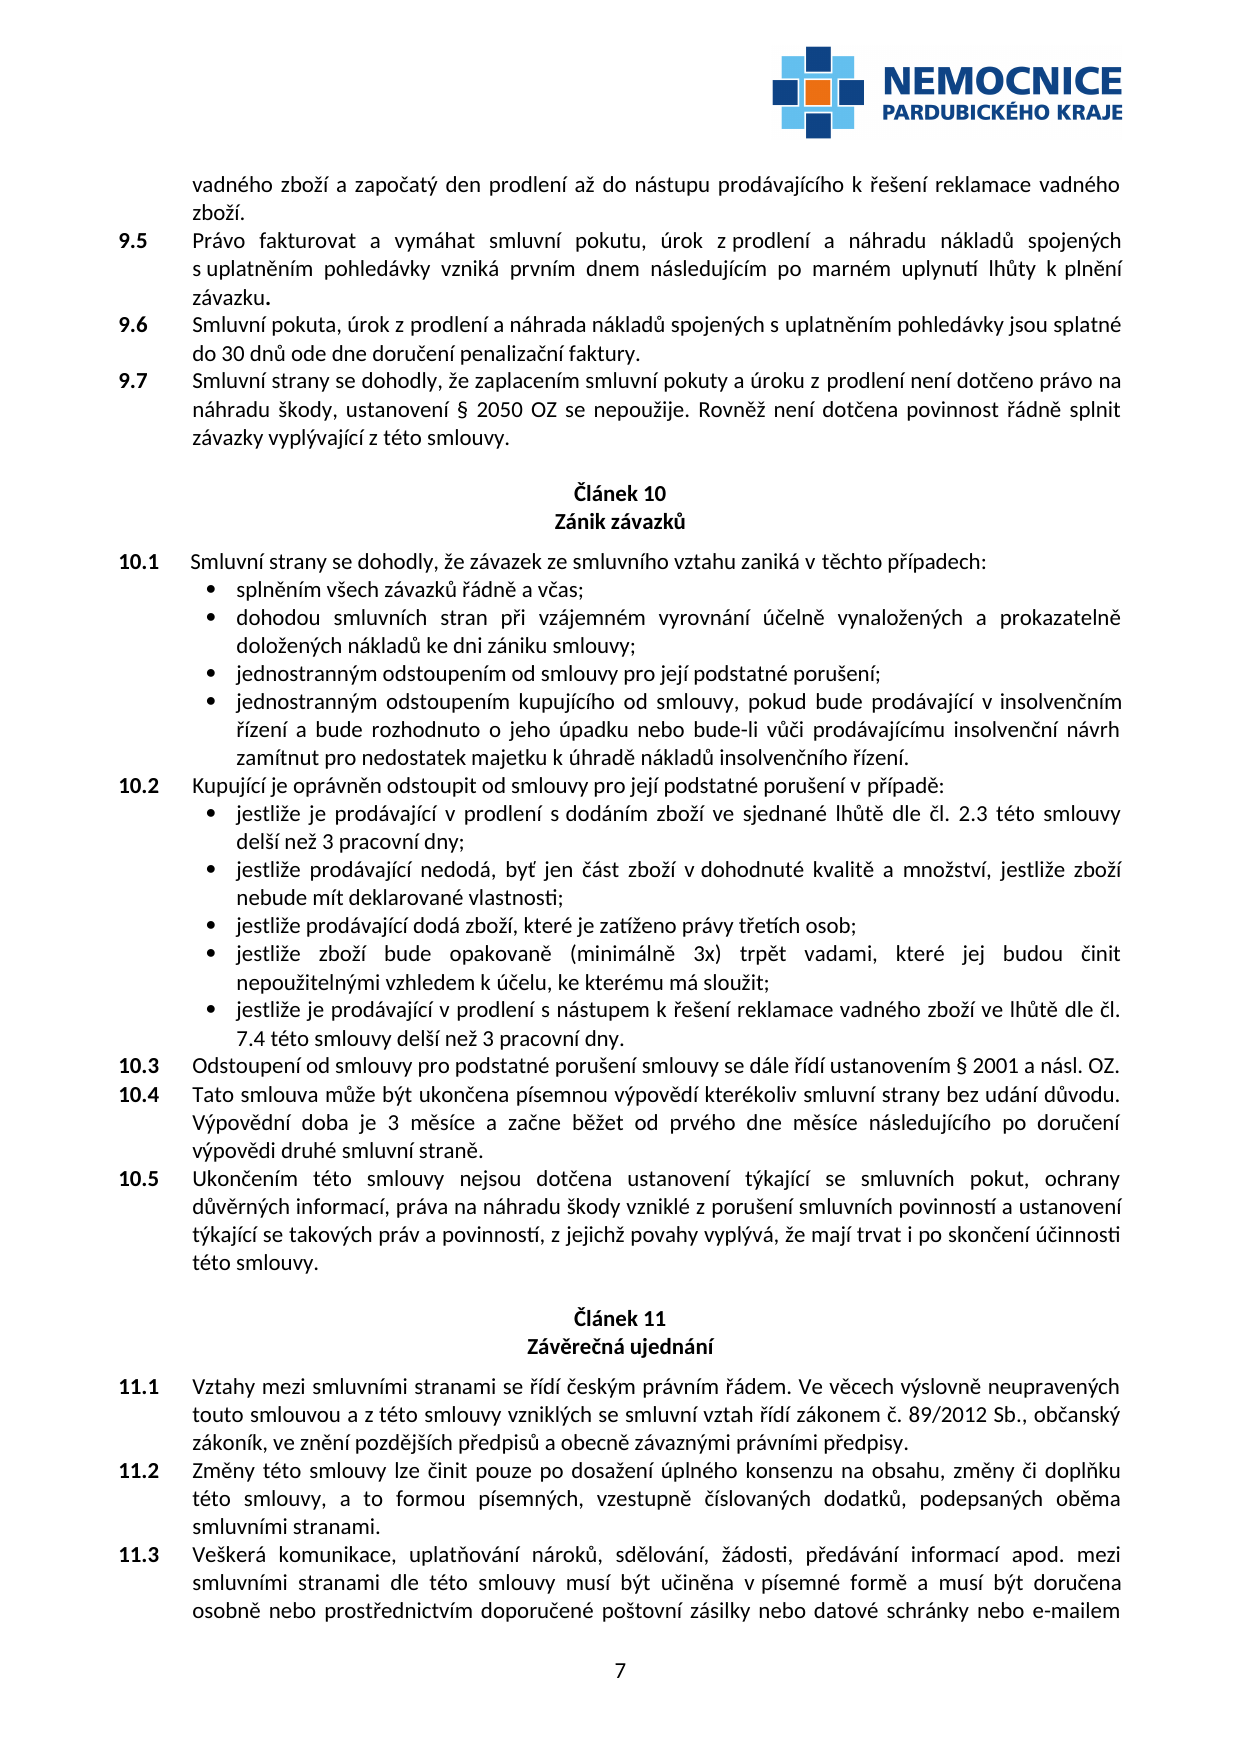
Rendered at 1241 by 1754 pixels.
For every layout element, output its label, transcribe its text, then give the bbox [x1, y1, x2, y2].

text 10.3 Odstoupení od smlouvy pro podstatné porušení smlouvy se dále řídí ustanovením § 2001 a násl. OZ. [118, 1052, 1122, 1080]
text 11.2 Změny této smlouvy lze činit pouze po dosažení úplného konsenzu na obsahu, změny či doplňku této smlouvy, a to formou písemných, vzestupně číslovaných dodatků, podepsaných oběma smluvními stranami. [118, 1456, 1122, 1541]
list jestliže je prodávající v prodlení s dodáním zboží ve sjednané lhůtě dle čl. 2.3 této smlouvy delší než 3 pracovní dny; [207, 799, 1122, 856]
text Závěrečná ujednání [118, 1332, 1122, 1360]
text Článek 10 [118, 479, 1122, 507]
list jestliže prodávající dodá zboží, které je zatíženo právy třetích osob; [207, 912, 1122, 939]
text 10.2 Kupující je oprávněn odstoupit od smlouvy pro její podstatné porušení v případě: [118, 771, 1122, 799]
list jestliže je prodávající v prodlení s nástupem k řešení reklamace vadného zboží ve lhůtě dle čl. 7.4 této smlouvy delší než 3 pracovní dny. [207, 996, 1122, 1052]
text 10.5 Ukončením této smlouvy nejsou dotčena ustanovení týkající se smluvních pokut, ochrany důvěrných informací, práva na náhradu škody vzniklé z porušení smluvních povinností a ustanovení týkající se takových práv a povinností, z jejichž povahy vyplývá, že mají trvat i po skončení účinnosti této smlouvy. [118, 1164, 1122, 1276]
list jestliže prodávající nedodá, byť jen část zboží v dohodnuté kvalitě a množství, jestliže zboží nebude mít deklarované vlastnosti; [207, 856, 1122, 912]
text Zánik závazků [118, 507, 1122, 535]
text Článek 11 [118, 1304, 1122, 1332]
list jednostranným odstoupením kupujícího od smlouvy, pokud bude prodávající v insolvenčním řízení a bude rozhodnuto o jeho úpadku nebo bude-li vůči prodávajícímu insolvenční návrh zamítnut pro nedostatek majetku k úhradě nákladů insolvenčního řízení. [207, 687, 1122, 771]
text 11.1 Vztahy mezi smluvními stranami se řídí českým právním řádem. Ve věcech výslovně neupravených touto smlouvou a z této smlouvy vzniklých se smluvní vztah řídí zákonem č. 89/2012 Sb., občanský zákoník, ve znění pozdějších předpisů a obecně závaznými právními předpisy. [118, 1372, 1122, 1456]
picture [771, 45, 1123, 140]
list dohodou smluvních stran při vzájemném vyrovnání účelně vynaložených a prokazatelně doložených nákladů ke dni zániku smlouvy; [207, 603, 1122, 659]
text 9.5 Právo fakturovat a vymáhat smluvní pokutu, úrok z prodlení a náhradu nákladů spojených s uplatněním pohledávky vzniká prvním dnem následujícím po marném uplynutí lhůty k plnění závazku. [118, 227, 1122, 311]
text 10.1 Smluvní strany se dohodly, že závazek ze smluvního vztahu zaniká v těchto případech: [118, 547, 1122, 575]
list jestliže zboží bude opakovaně (minimálně 3x) trpět vadami, které jej budou činit nepoužitelnými vzhledem k účelu, ke kterému má sloužit; [207, 939, 1122, 996]
text 9.6 Smluvní pokuta, úrok z prodlení a náhrada nákladů spojených s uplatněním pohledávky jsou splatné do 30 dnů ode dne doručení penalizační faktury. [118, 311, 1122, 367]
text 10.4 Tato smlouva může být ukončena písemnou výpovědí kterékoliv smluvní strany bez udání důvodu. Výpovědní doba je 3 měsíce a začne běžet od prvého dne měsíce následujícího po doručení výpovědi druhé smluvní straně. [118, 1080, 1122, 1164]
text 9.7 Smluvní strany se dohodly, že zaplacením smluvní pokuty a úroku z prodlení není dotčeno právo na náhradu škody, ustanovení § 2050 OZ se nepoužije. Rovněž není dotčena povinnost řádně splnit závazky vyplývající z této smlouvy. [118, 367, 1122, 451]
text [118, 1541, 1122, 1624]
list splněním všech závazků řádně a včas; [207, 575, 1122, 603]
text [118, 171, 1122, 227]
list jednostranným odstoupením od smlouvy pro její podstatné porušení; [207, 659, 1122, 687]
